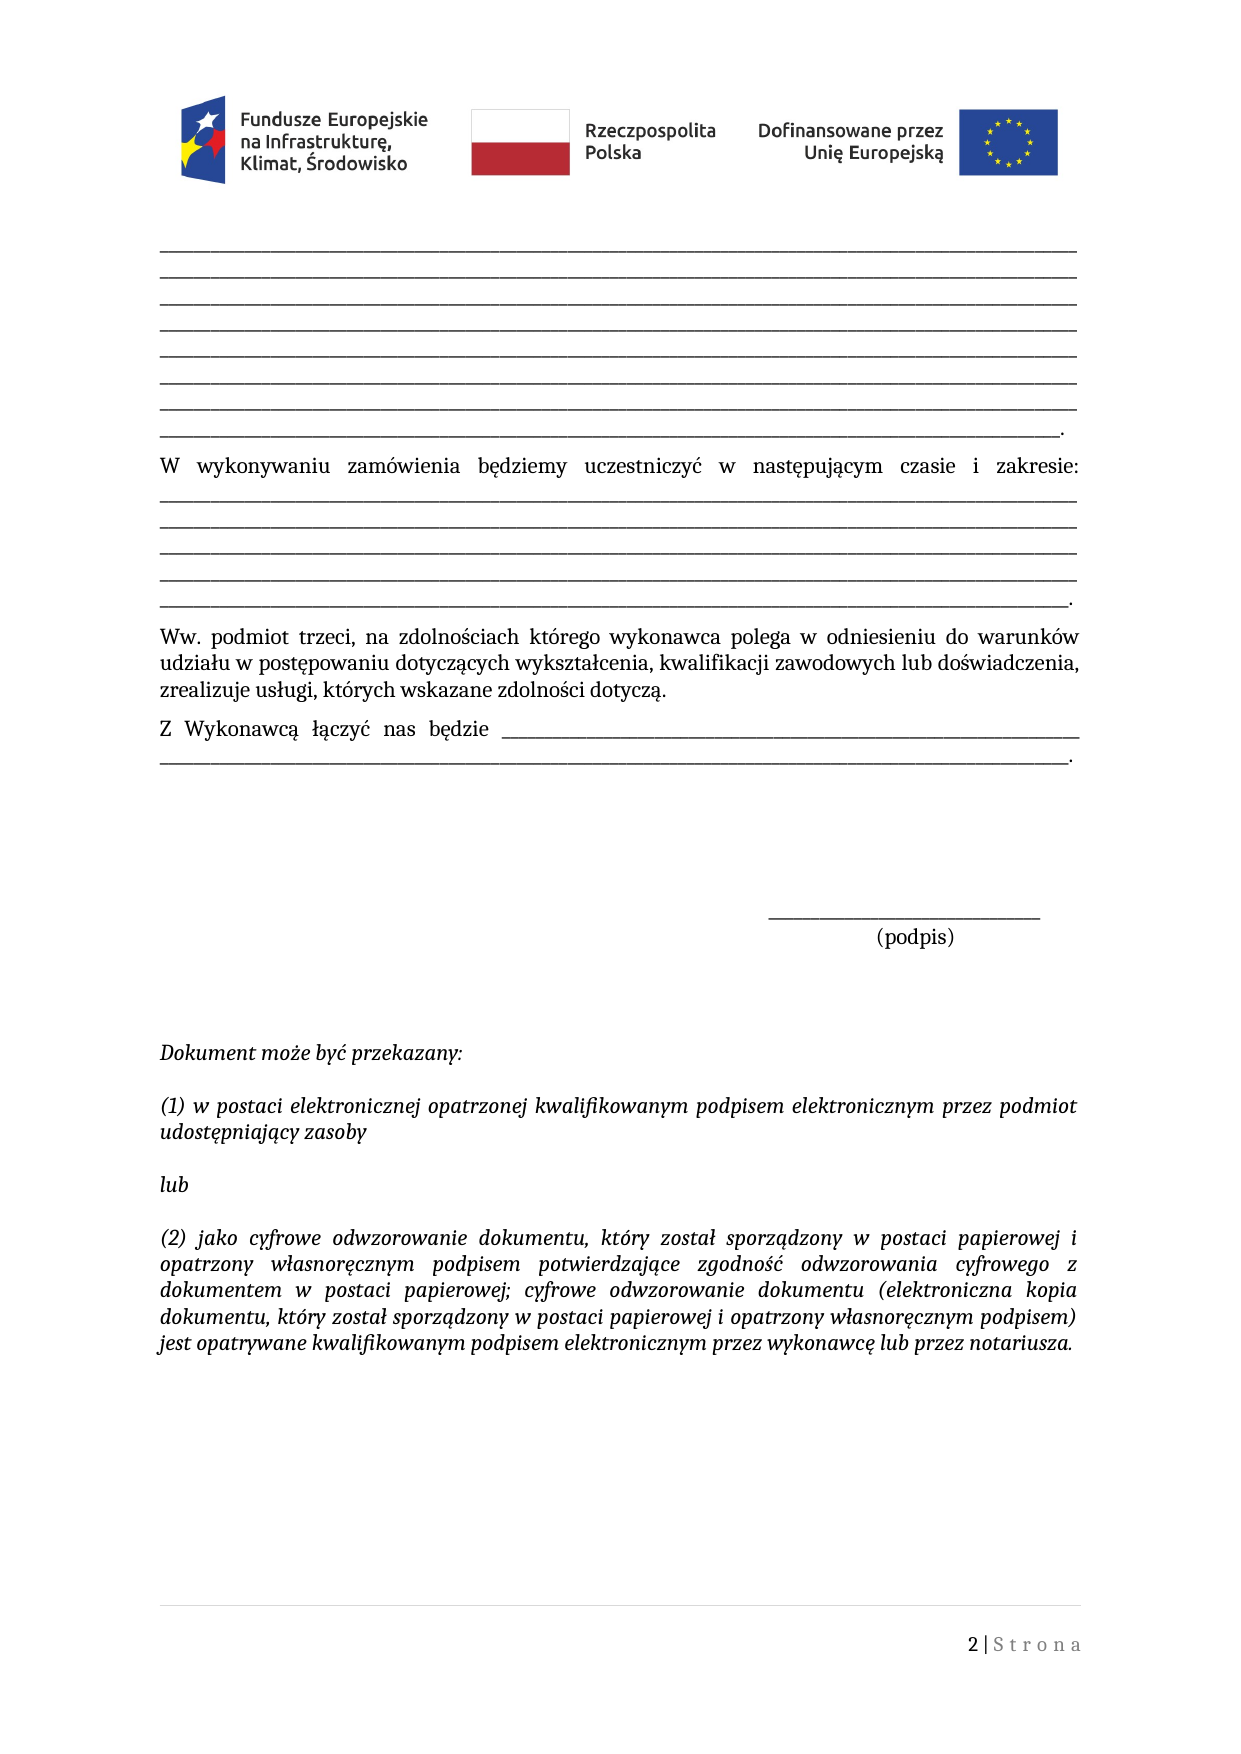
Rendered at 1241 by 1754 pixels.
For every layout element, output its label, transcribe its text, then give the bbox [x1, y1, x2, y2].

text Dokument może być przekazany: (1) w postaci elektronicznej opatrzonej kwalifikowanym podpisem elektronicznym przez podmiot udostępniający zasoby lub (2) jako cyfrowe odwzorowanie dokumentu, który został sporządzony w postaci papierowej i opatrzony własnoręcznym podpisem potwierdzające zgodność odwzorowania cyfrowego z dokumentem w postaci papierowej; cyfrowe odwzorowanie dokumentu (elektroniczna kopia dokumentu, który został sporządzony w postaci papierowej i opatrzony własnoręcznym podpisem) jest opatrywane kwalifikowanym podpisem elektronicznym przez wykonawcę lub przez notariusza. [159, 1040, 1081, 1356]
picture [159, 73, 1081, 206]
text Ww. podmiot trzeci, na zdolnościach którego wykonawca polega w odniesieniu do warunków udziału w postępowaniu dotyczących wykształcenia, kwalifikacji zawodowych lub doświadczenia, zrealizuje usługi, których wskazane zdolności dotyczą. [159, 624, 1081, 703]
text ________________________________ (podpis) [750, 897, 1081, 950]
text W wykonywaniu zamówienia będziemy uczestniczyć w następującym czasie i zakresie: ___________________________________________________________________________________________________________________________________________________________________________________________________________________________________________________________________________________________________________________________________________________________________________________________________________________________________________________________________________________________________________________________________________________________. [159, 453, 1081, 611]
text Z Wykonawcą łączyć nas będzie ____________________________________________________________________ ___________________________________________________________________________________________________________. [159, 715, 1081, 768]
